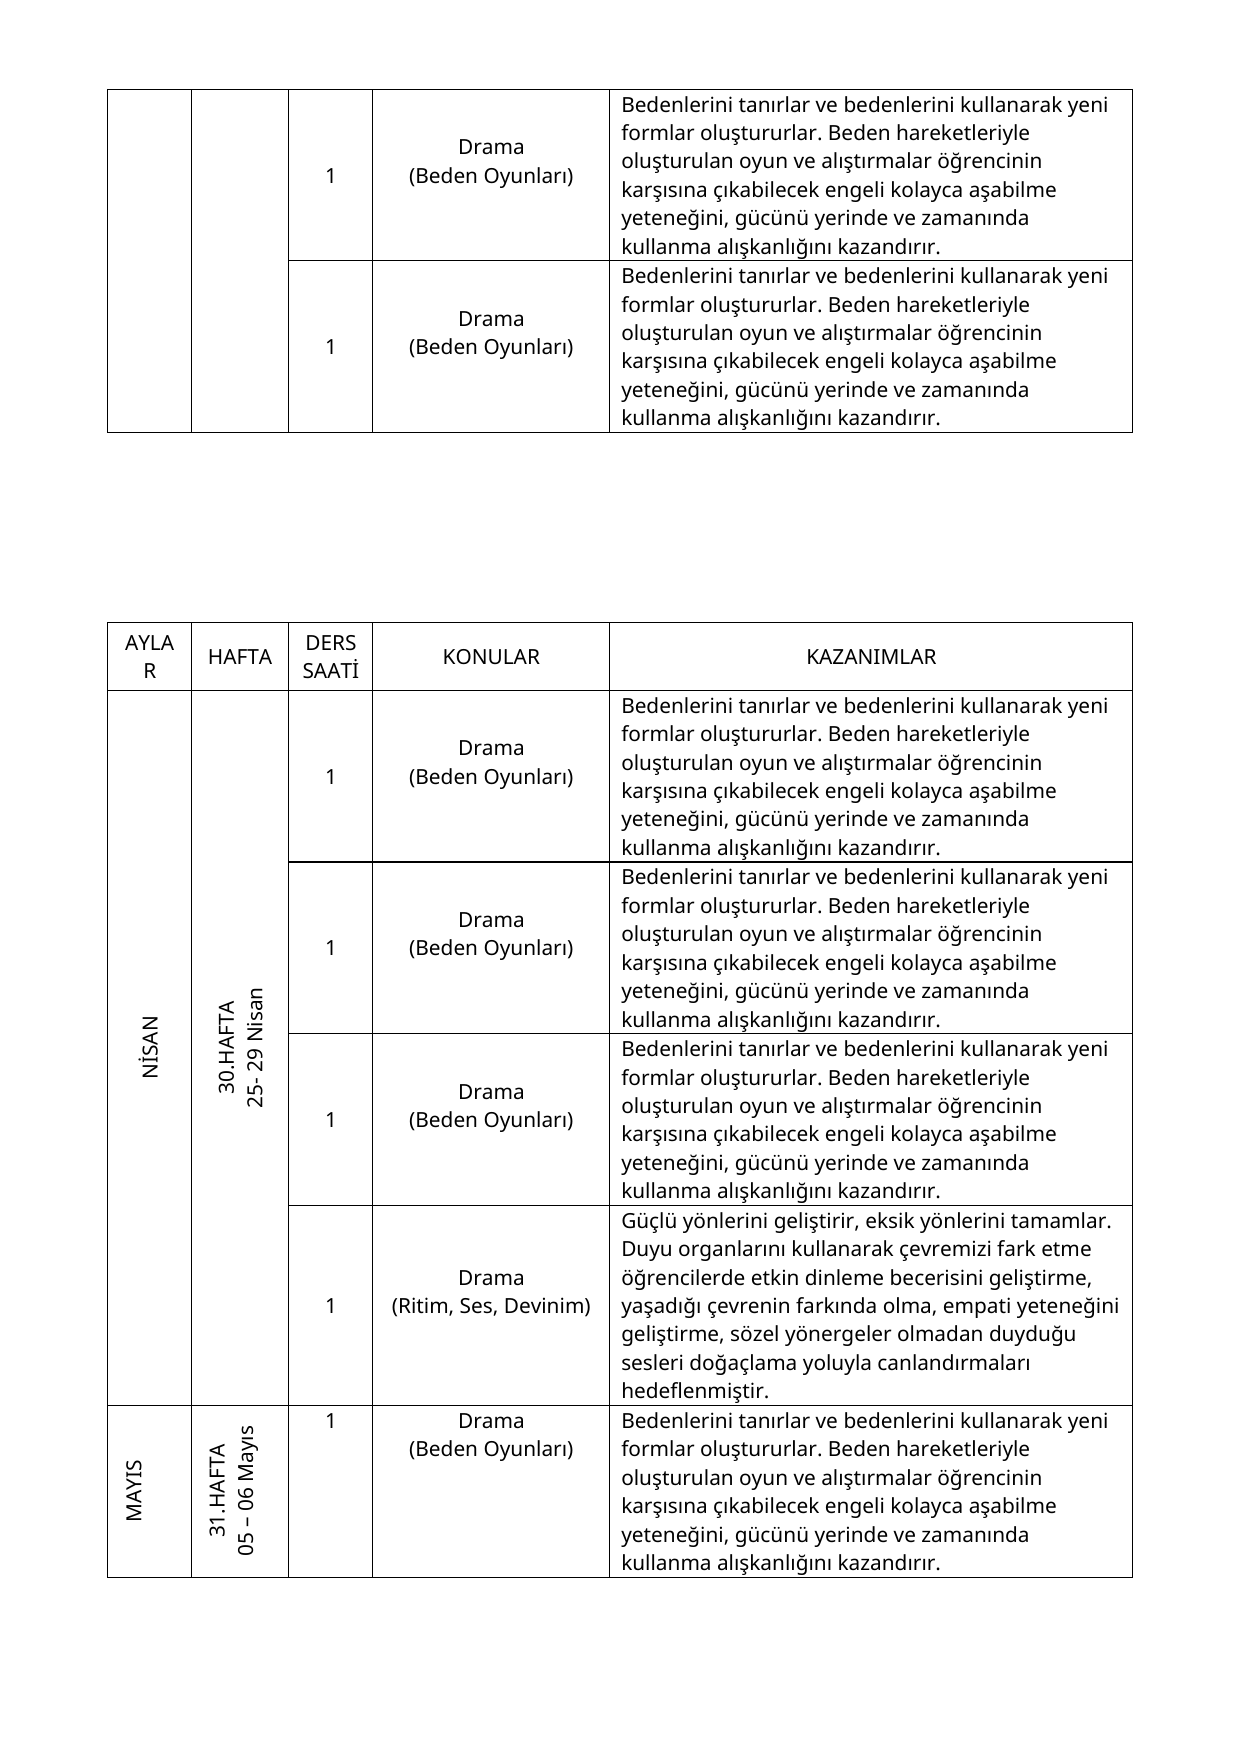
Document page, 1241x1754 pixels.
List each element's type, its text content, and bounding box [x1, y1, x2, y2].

table_cell Drama (Beden Oyunları) [373, 261, 609, 432]
table_cell Drama (Beden Oyunları) [373, 1034, 609, 1205]
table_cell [373, 90, 609, 260]
table_header HAFTA [192, 623, 288, 690]
table_cell 1 [289, 1406, 372, 1577]
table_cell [192, 1406, 288, 1577]
table_cell Drama (Beden Oyunları) [373, 691, 609, 861]
table_cell 30.HAFTA 25- 29 Nisan [192, 691, 288, 1405]
table_cell 1 [289, 691, 372, 861]
table_cell Drama (Beden Oyunları) [373, 1406, 609, 1577]
table_header KAZANIMLAR [610, 623, 1132, 690]
table_cell 1 [289, 863, 372, 1033]
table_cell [610, 90, 1132, 260]
table_cell 1 [289, 261, 372, 432]
table_cell MAYIS [108, 1406, 191, 1577]
table_cell Drama (Ritim, Ses, Devinim) [373, 1206, 609, 1405]
table_cell 1 [289, 90, 372, 260]
table_cell 1 [289, 1206, 372, 1405]
table_cell NİSAN [108, 691, 191, 1405]
table_header AYLAR [108, 623, 191, 690]
table_header DERS SAATİ [289, 623, 372, 690]
table_header KONULAR [373, 623, 609, 690]
table_cell Drama (Beden Oyunları) [373, 863, 609, 1033]
table_cell 1 [289, 1034, 372, 1205]
